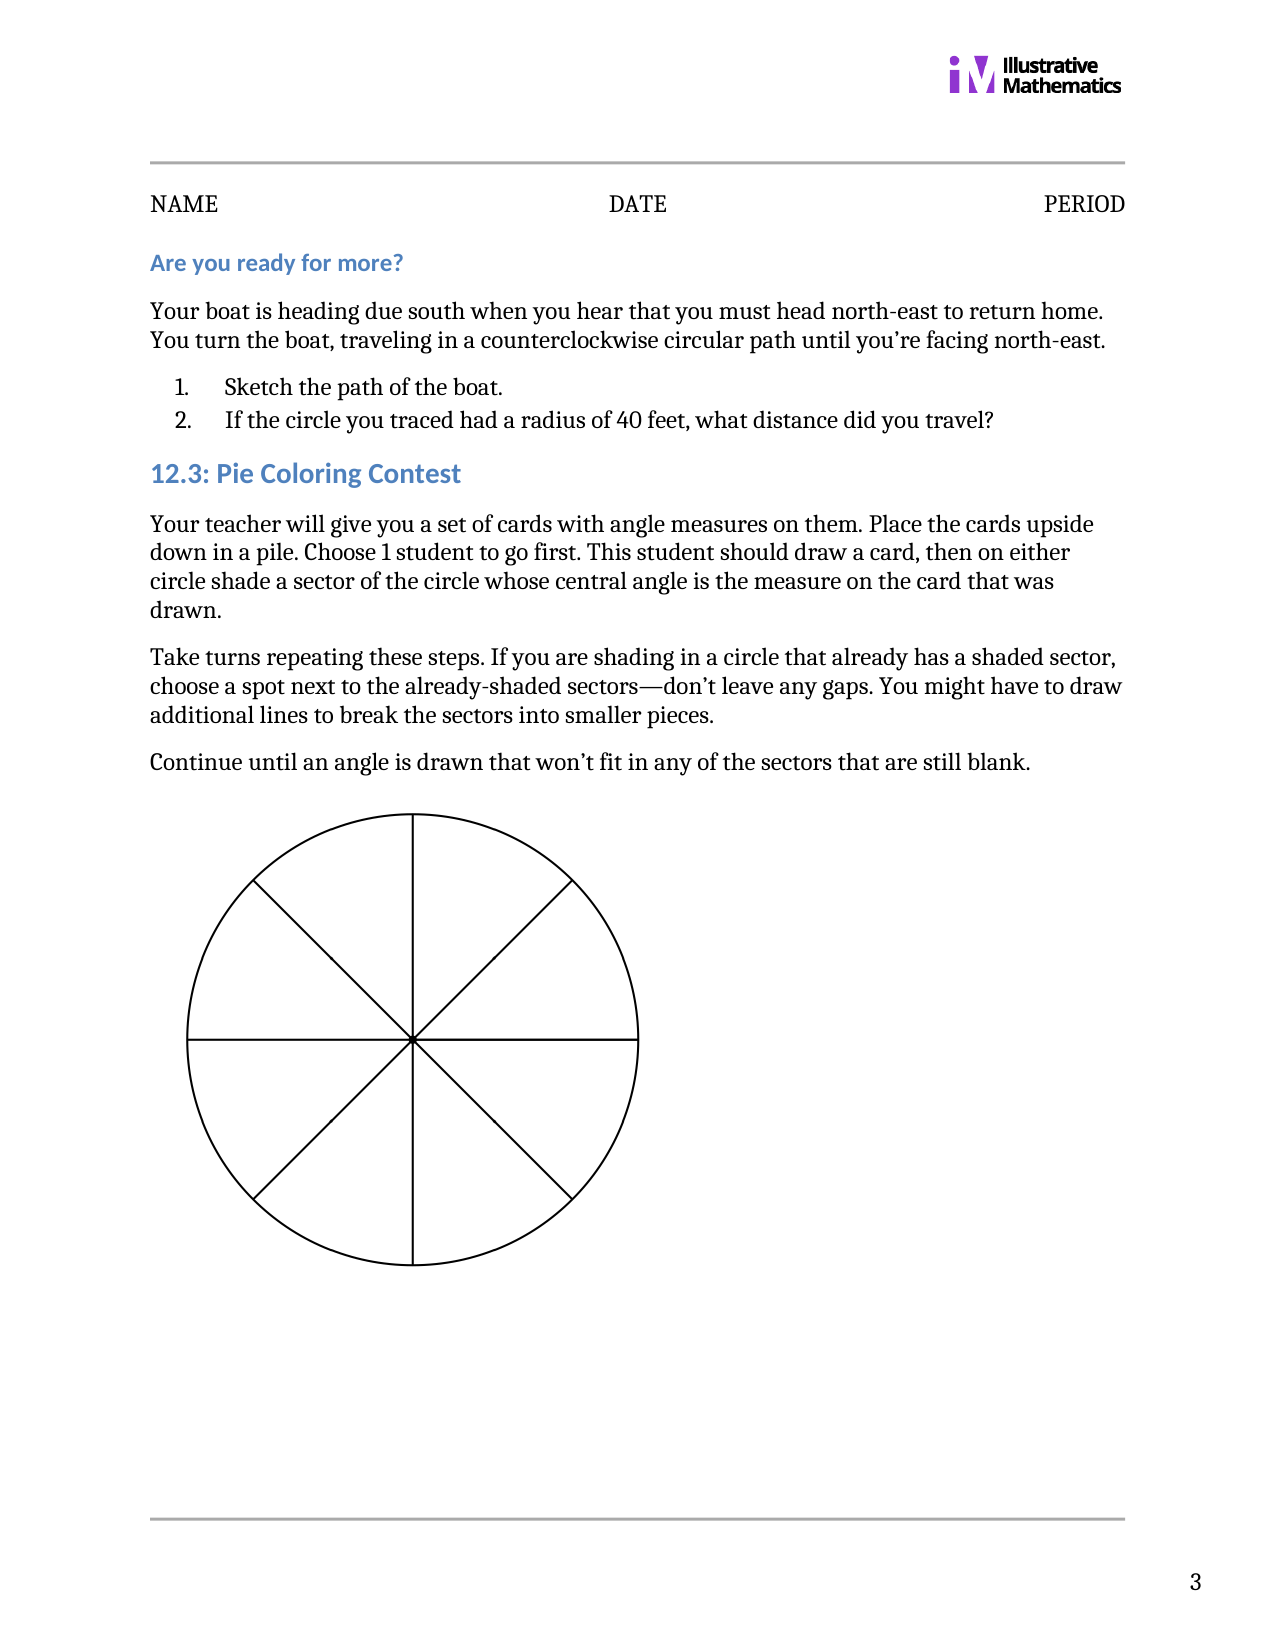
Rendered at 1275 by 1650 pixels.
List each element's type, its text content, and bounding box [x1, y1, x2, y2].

subtitle Are you ready for more? [150, 247, 1125, 278]
text Your boat is heading due south when you hear that you must head north-east to return home. You turn the boat, traveling in a counterclockwise circular path until you’re facing north-east. [150, 297, 1125, 354]
list If the circle you traced had a radius of 40 feet, what distance did you travel? [175, 406, 1125, 434]
text Take turns repeating these steps. If you are shading in a circle that already has a shaded sector, choose a spot next to the already-shaded sectors—don’t leave any gaps. You might have to draw additional lines to break the sectors into smaller pieces. [150, 643, 1125, 729]
text Your teacher will give you a set of cards with angle measures on them. Place the cards upside down in a pile. Choose 1 student to go first. This student should draw a card, then on either circle shade a sector of the circle whose central angle is the measure on the card that was drawn. [150, 509, 1125, 624]
picture [949, 55, 1121, 93]
text Continue until an angle is drawn that won’t fit in any of the sectors that are still blank. [150, 748, 1125, 777]
subtitle 12.3: Pie Coloring Contest [150, 455, 1125, 491]
picture [168, 795, 657, 1284]
list Sketch the path of the boat. [175, 373, 1125, 402]
